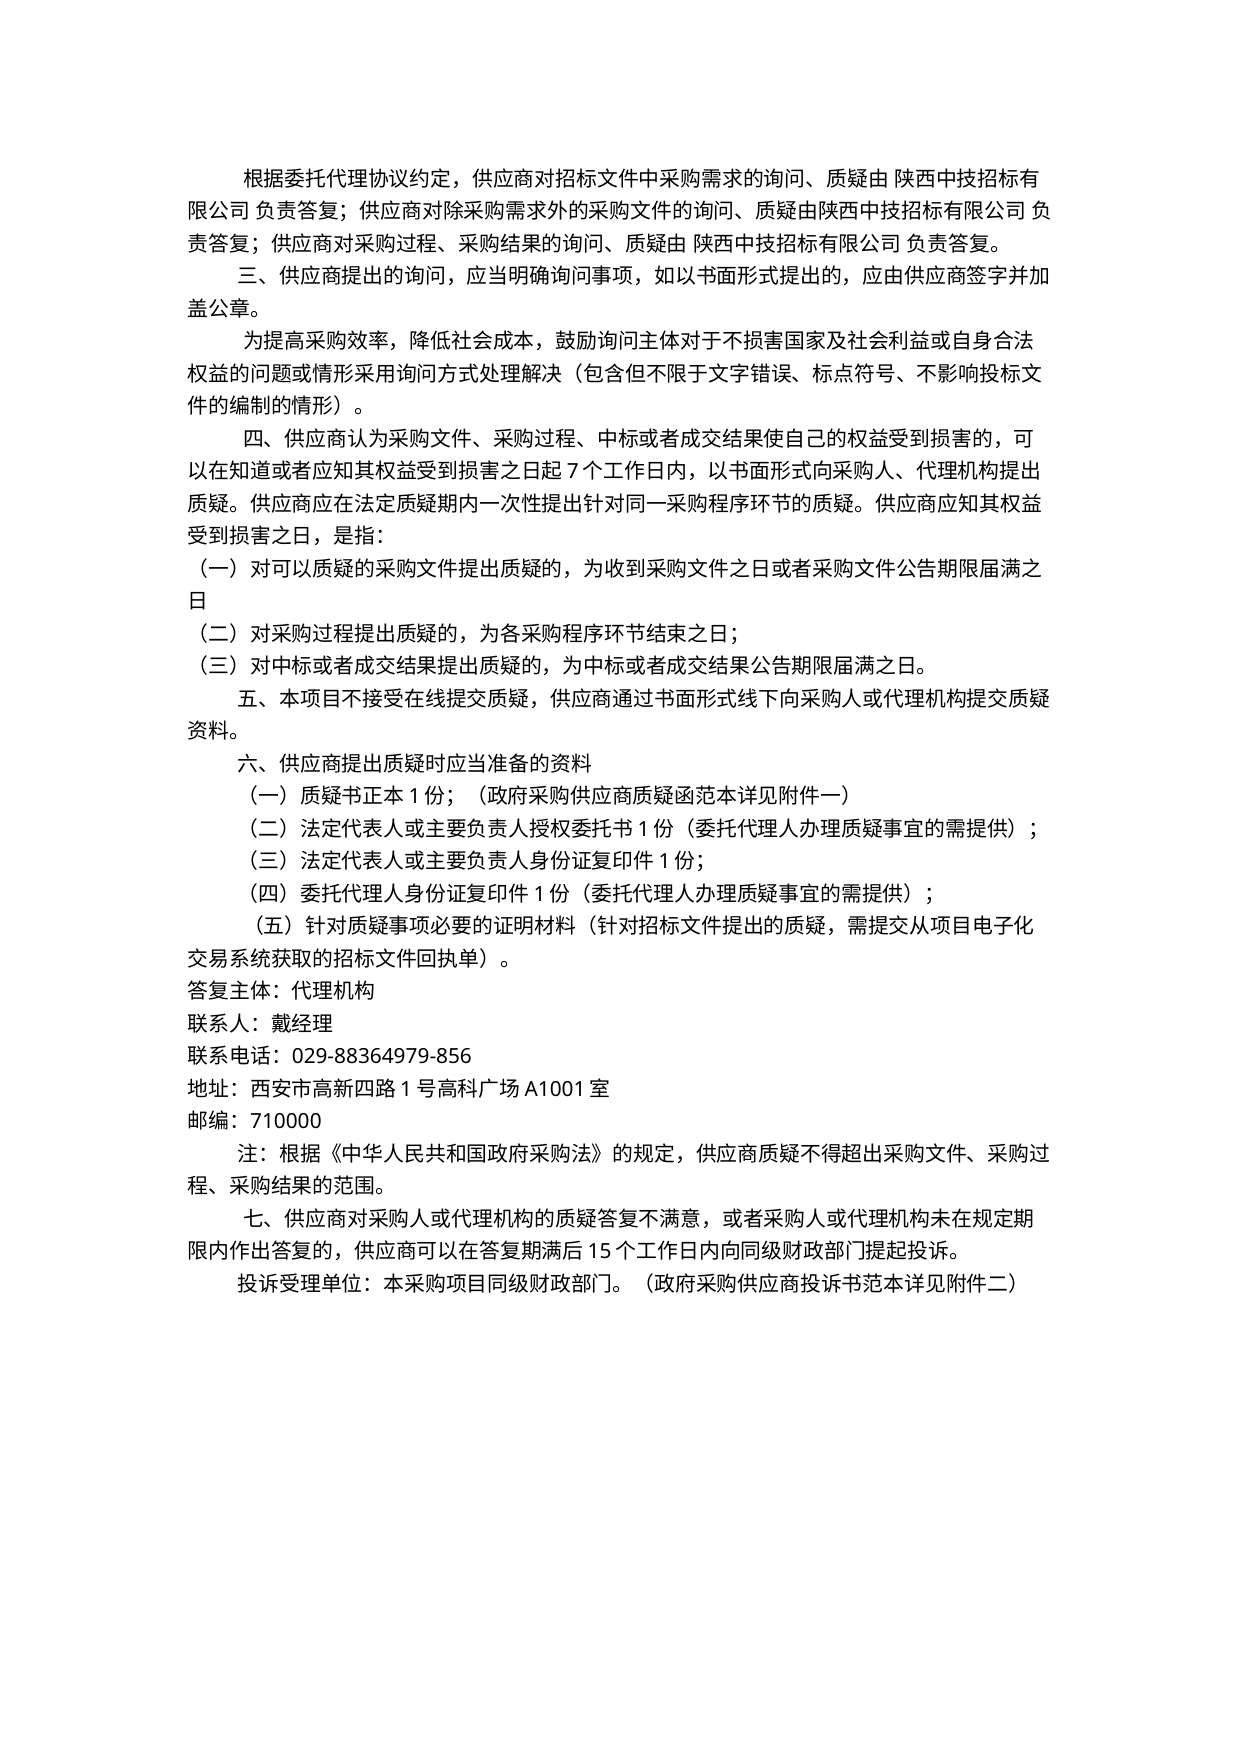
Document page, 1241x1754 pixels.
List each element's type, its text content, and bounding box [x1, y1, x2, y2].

text 三、供应商提出的询问，应当明确询问事项，如以书面形式提出的，应由供应商签字并加盖公章。 [187, 259, 1053, 324]
text 邮编：710000 [187, 1104, 1053, 1137]
text （二）对采购过程提出质疑的，为各采购程序环节结束之日； [187, 617, 1053, 649]
text 答复主体：代理机构 [187, 974, 1053, 1007]
text 联系电话：029-88364979-856 [187, 1039, 1053, 1072]
text 七、供应商对采购人或代理机构的质疑答复不满意，或者采购人或代理机构未在规定期限内作出答复的，供应商可以在答复期满后15个工作日内向同级财政部门提起投诉。 [187, 1202, 1053, 1267]
text （一）质疑书正本1份；（政府采购供应商质疑函范本详见附件一） [187, 779, 1053, 812]
text （四）委托代理人身份证复印件1份（委托代理人办理质疑事宜的需提供）； [187, 877, 1053, 909]
text （五）针对质疑事项必要的证明材料（针对招标文件提出的质疑，需提交从项目电子化交易系统获取的招标文件回执单）。 [187, 909, 1053, 974]
text 投诉受理单位：本采购项目同级财政部门。（政府采购供应商投诉书范本详见附件二） [187, 1267, 1053, 1299]
text 六、供应商提出质疑时应当准备的资料 [187, 747, 1053, 779]
text 为提高采购效率，降低社会成本，鼓励询问主体对于不损害国家及社会利益或自身合法权益的问题或情形采用询问方式处理解决（包含但不限于文字错误、标点符号、不影响投标文件的编制的情形）。 [187, 324, 1053, 422]
text 根据委托代理协议约定，供应商对招标文件中采购需求的询问、质疑由 陕西中技招标有限公司 负责答复；供应商对除采购需求外的采购文件的询问、质疑由陕西中技招标有限公司 负责答复；供应商对采购过程、采购结果的询问、质疑由 陕西中技招标有限公司 负责答复。 [187, 162, 1053, 259]
text （一）对可以质疑的采购文件提出质疑的，为收到采购文件之日或者采购文件公告期限届满之日 [187, 552, 1053, 617]
text （三）法定代表人或主要负责人身份证复印件1份； [187, 844, 1053, 877]
text 注：根据《中华人民共和国政府采购法》的规定，供应商质疑不得超出采购文件、采购过程、采购结果的范围。 [187, 1137, 1053, 1202]
text 五、本项目不接受在线提交质疑，供应商通过书面形式线下向采购人或代理机构提交质疑资料。 [187, 682, 1053, 747]
text （二）法定代表人或主要负责人授权委托书1份（委托代理人办理质疑事宜的需提供）； [187, 812, 1053, 844]
text 联系人：戴经理 [187, 1007, 1053, 1039]
text （三）对中标或者成交结果提出质疑的，为中标或者成交结果公告期限届满之日。 [187, 649, 1053, 682]
text 四、供应商认为采购文件、采购过程、中标或者成交结果使自己的权益受到损害的，可以在知道或者应知其权益受到损害之日起7个工作日内，以书面形式向采购人、代理机构提出质疑。供应商应在法定质疑期内一次性提出针对同一采购程序环节的质疑。供应商应知其权益受到损害之日，是指： [187, 422, 1053, 552]
text 地址：西安市高新四路1号高科广场A1001室 [187, 1072, 1053, 1104]
